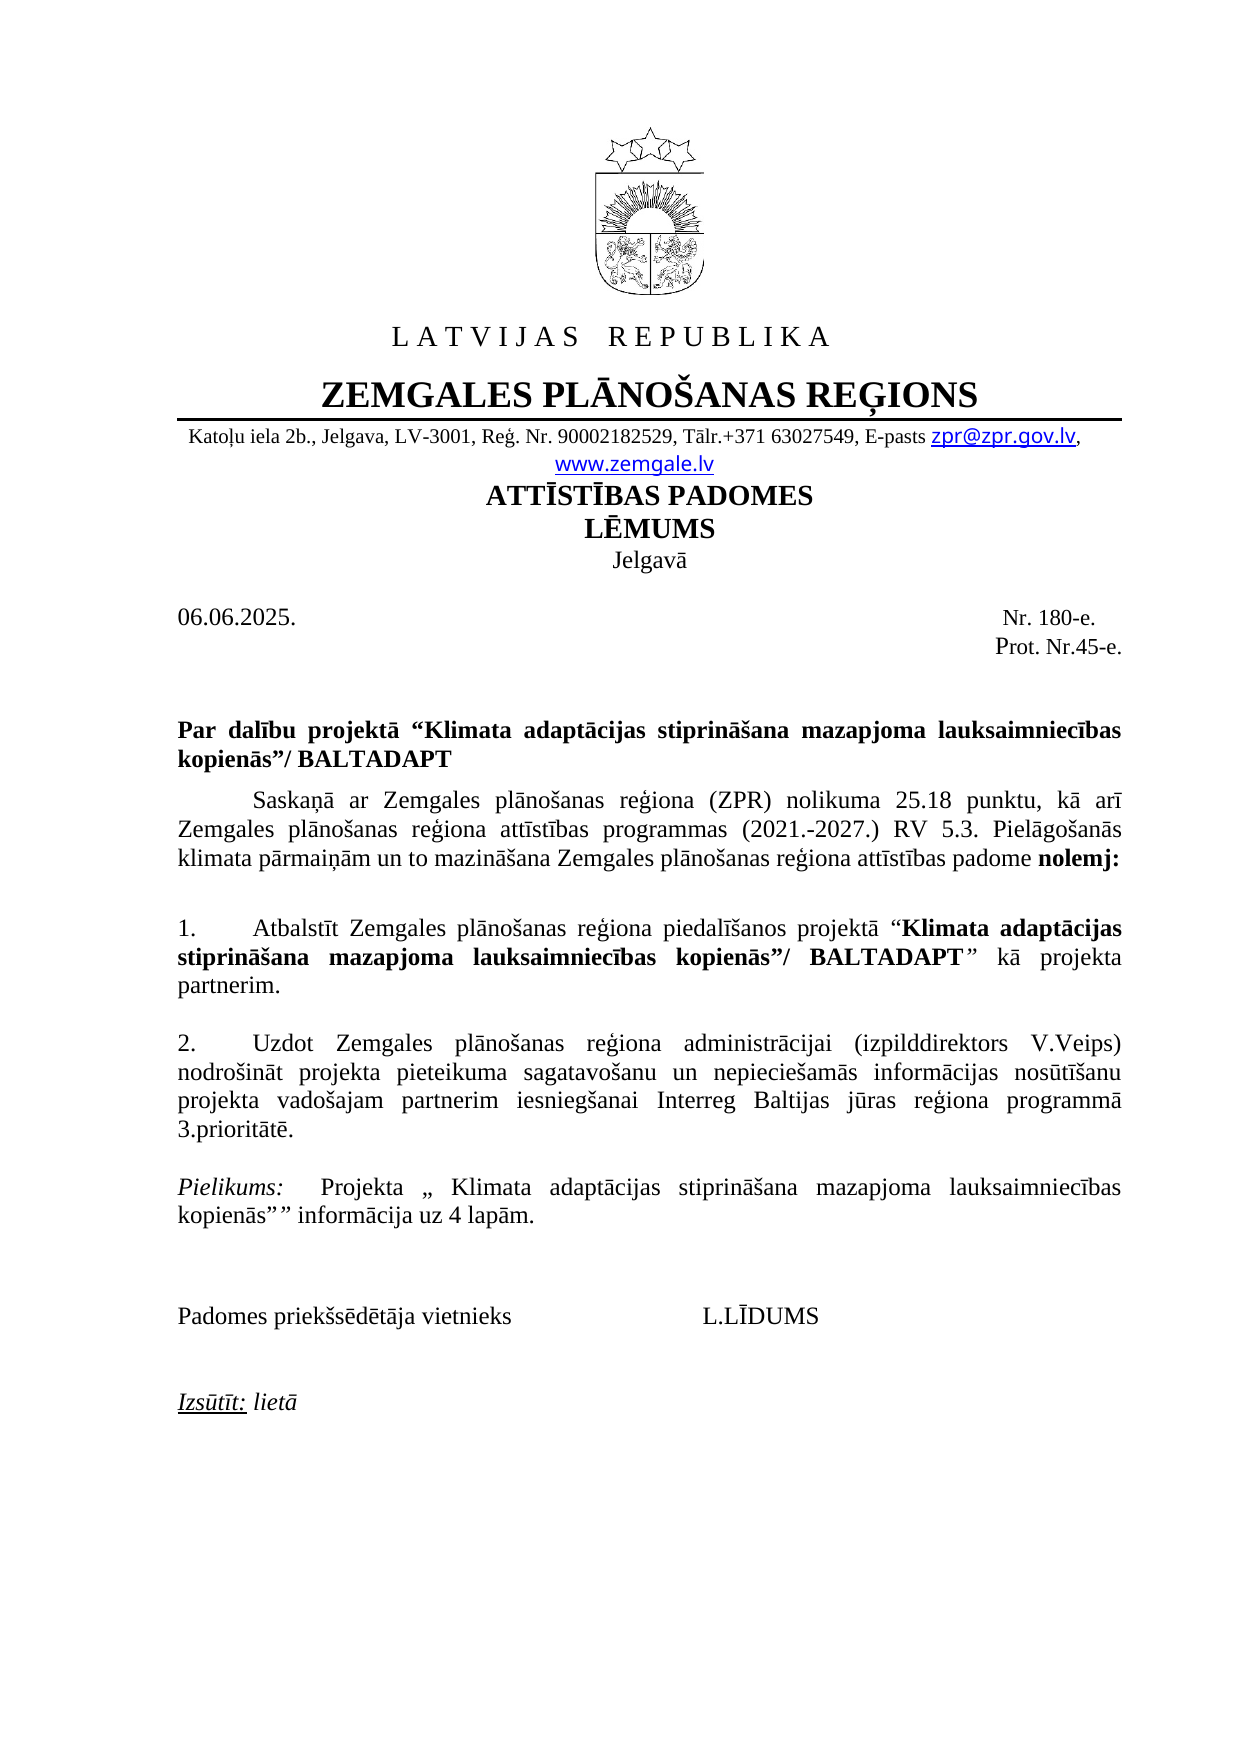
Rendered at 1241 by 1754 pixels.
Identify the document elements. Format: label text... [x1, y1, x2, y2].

text Prot. Nr.45-e. [177, 631, 1122, 660]
picture [595, 127, 704, 295]
text 2. Uzdot Zemgales plānošanas reģiona administrācijai (izpilddirektors V.Veips) nodrošināt projekta pieteikuma sagatavošanu un nepieciešamās informācijas nosūtīšanu projekta vadošajam partnerim iesniegšanai Interreg Baltijas jūras reģiona programmā 3.prioritātē. [177, 1028, 1122, 1143]
text Padomes priekšsēdētāja vietnieks L.LĪDUMS [177, 1301, 1122, 1330]
text ATTĪSTĪBAS PADOMES [177, 478, 1122, 511]
text Pielikums: Projekta „ Klimata adaptācijas stiprināšana mazapjoma lauksaimniecības kopienās”” informācija uz 4 lapām. [177, 1172, 1122, 1229]
text Jelgavā [177, 545, 1122, 574]
text Saskaņā ar Zemgales plānošanas reģiona (ZPR) nolikuma 25.18 punktu, kā arī Zemgales plānošanas reģiona attīstības programmas (2021.-2027.) RV 5.3. Pielāgošanās klimata pārmaiņām un to mazināšana Zemgales plānošanas reģiona attīstības padome nolemj: [177, 786, 1122, 872]
text LĒMUMS [177, 511, 1122, 545]
text ZEMGALES PLĀNOŠANAS REĢIONS [177, 373, 1122, 418]
text 06.06.2025. Nr. 180-e. [177, 602, 1122, 631]
text Katoļu iela 2b., Jelgava, LV-3001, Reģ. Nr. 90002182529, Tālr.+371 63027549, E-pasts zpr@zpr.gov.lv, www.zemgale.lv [177, 421, 1091, 478]
text 1. Atbalstīt Zemgales plānošanas reģiona piedalīšanos projektā “Klimata adaptācijas stiprināšana mazapjoma lauksaimniecības kopienās”/ BALTADAPT” kā projekta partnerim. [177, 913, 1122, 999]
text L A T V I J A S R E P U B L I K A [177, 319, 1044, 352]
text Izsūtīt: lietā [177, 1387, 1122, 1416]
text Par dalību projektā “Klimata adaptācijas stiprināšana mazapjoma lauksaimniecības kopienās”/ BALTADAPT [177, 716, 1122, 773]
